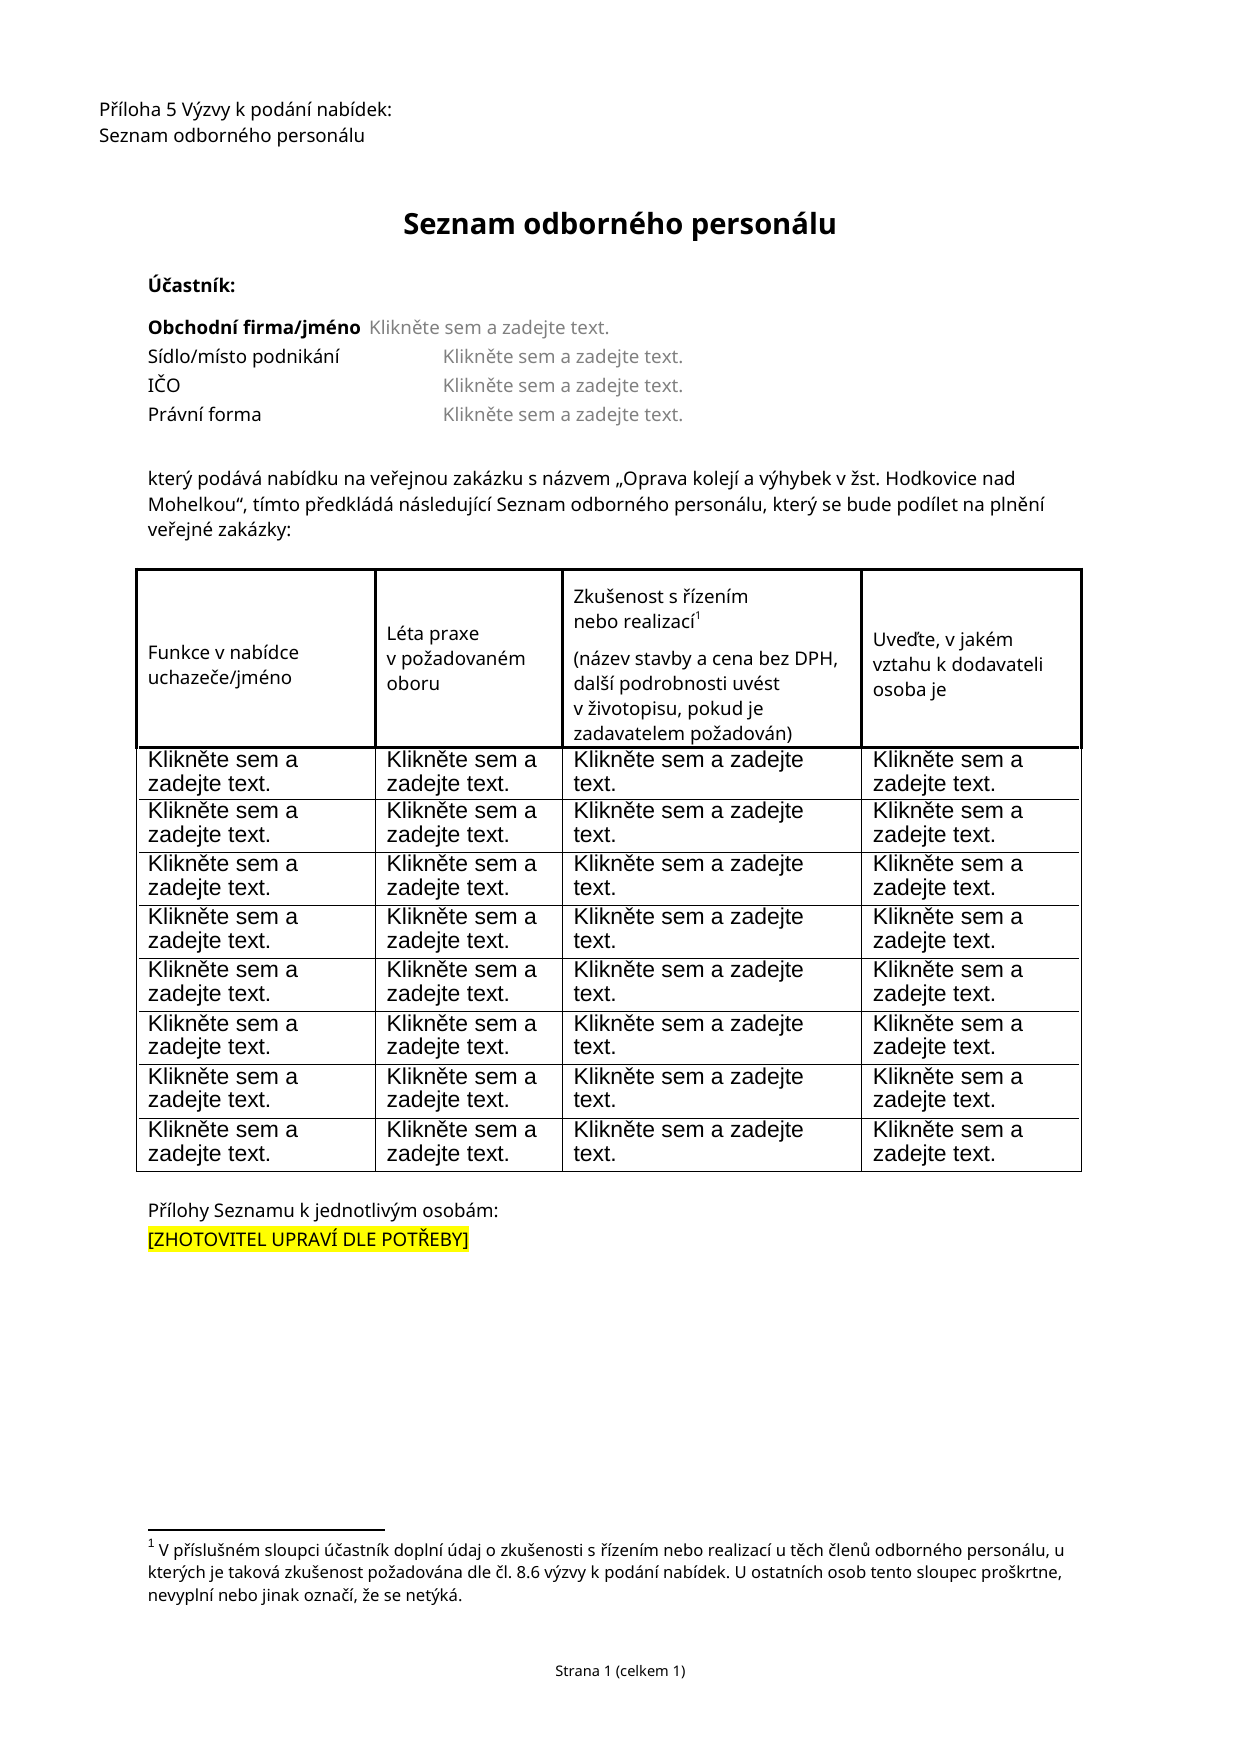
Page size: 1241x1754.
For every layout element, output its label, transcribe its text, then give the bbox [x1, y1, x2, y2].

text Právní forma [148, 398, 1093, 427]
text Sídlo/místo podnikání [148, 340, 1093, 369]
text Obchodní firma/jméno [148, 311, 1093, 340]
text [ZHOTOVITEL UPRAVÍ DLE POTŘEBY] [148, 1223, 1092, 1252]
title Seznam odborného personálu [148, 203, 1093, 243]
table_header Léta praxe v požadovaném oboru [377, 571, 561, 746]
table_header Uveďte, v jakém vztahu k dodavateli osoba je [863, 571, 1080, 746]
table_header Funkce v nabídce uchazeče/jméno [138, 571, 374, 746]
text který podává nabídku na veřejnou zakázku s názvem „Oprava kolejí a výhybek v žst. Hodkovice nad Mohelkou“, tímto předkládá následující Seznam odborného personálu, který se bude podílet na plnění veřejné zakázky: [148, 465, 1093, 542]
text Účastník: [148, 268, 1093, 299]
text Přílohy Seznamu k jednotlivým osobám: [148, 1197, 1093, 1223]
text IČO [148, 369, 1093, 398]
table_header Zkušenost s řízením nebo realizací (název stavby a cena bez DPH, další podrobnosti uvést v životopisu, pokud je zadavatelem požadován) [564, 571, 860, 746]
